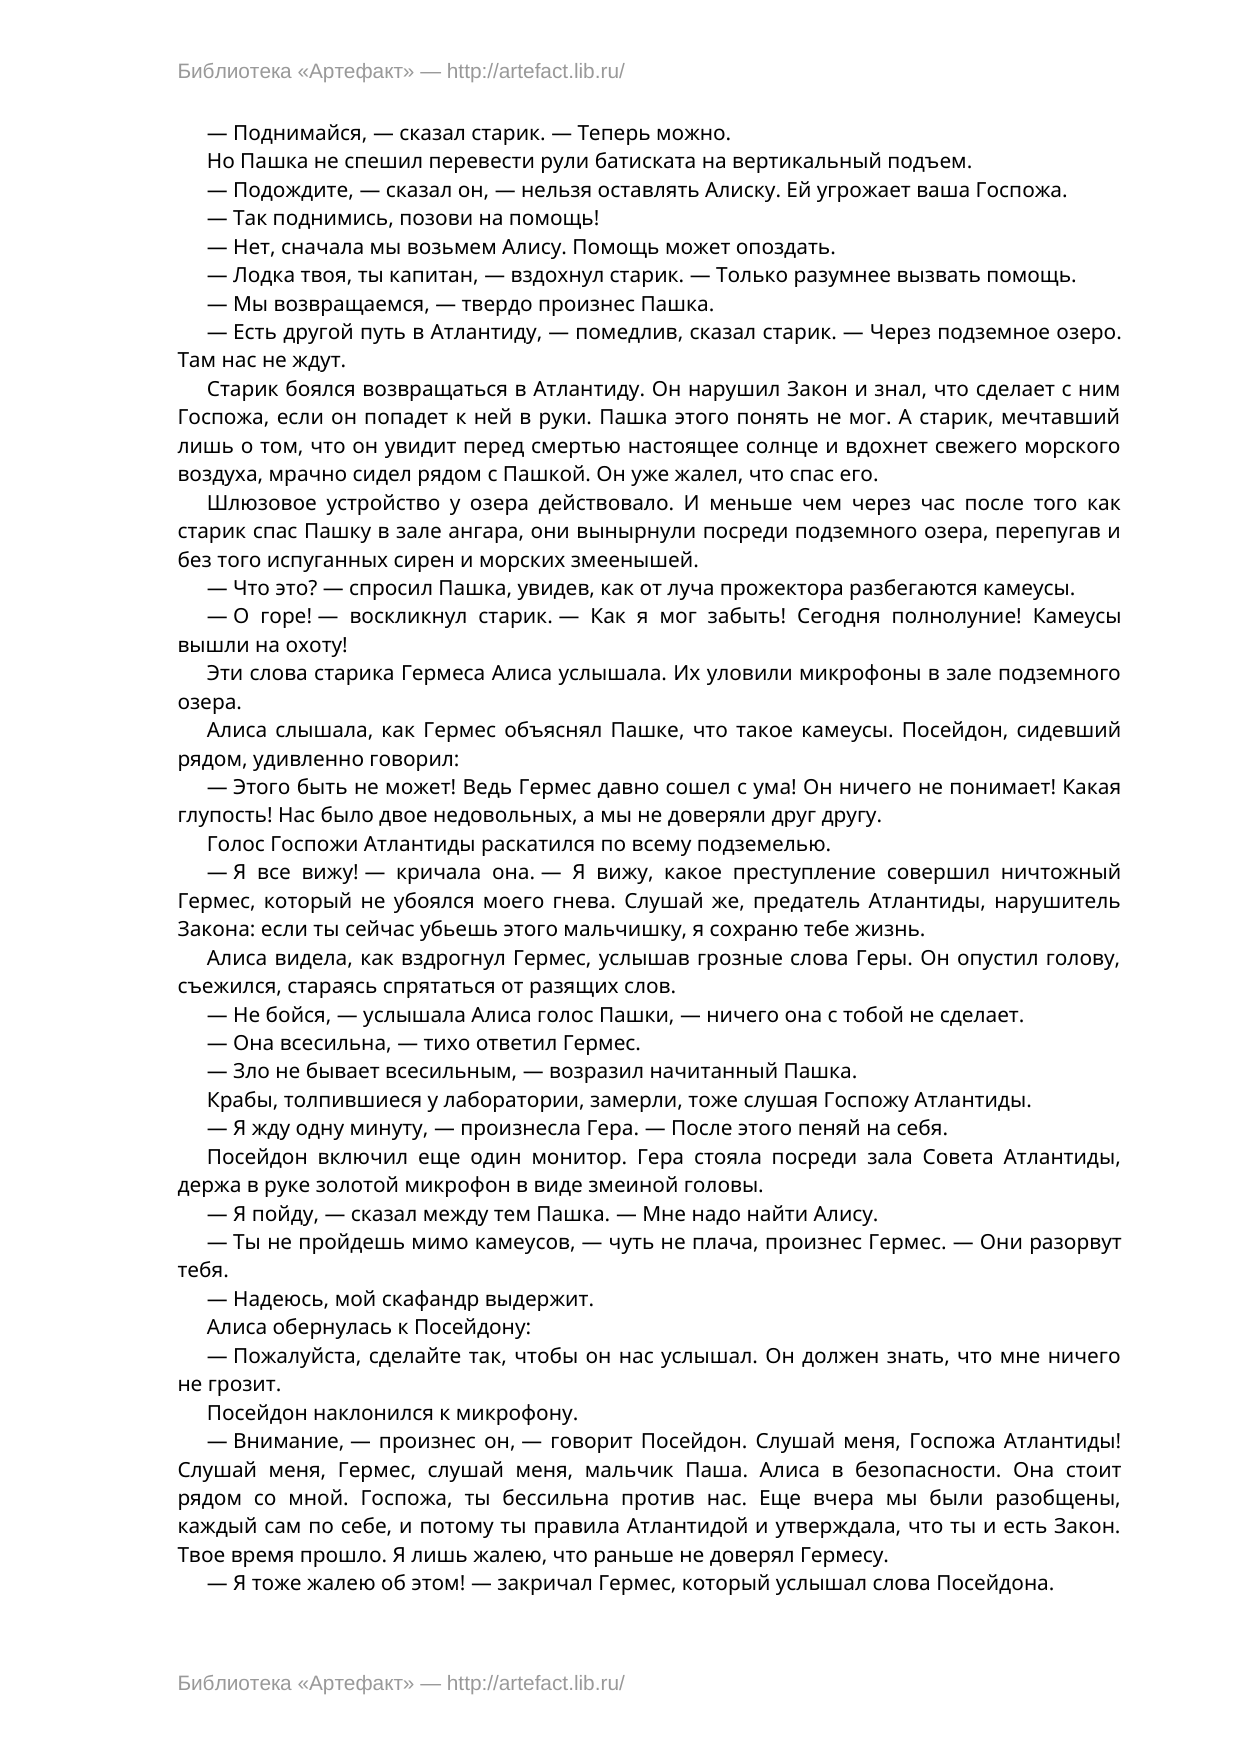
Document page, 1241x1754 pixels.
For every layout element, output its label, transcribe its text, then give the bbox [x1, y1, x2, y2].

text — Я тоже жалею об этом! — закричал Гермес, который услышал слова Посейдона. [177, 1568, 1122, 1597]
text Посейдон наклонился к микрофону. [177, 1398, 1122, 1426]
text — Поднимайся, — сказал старик. — Теперь можно. [177, 118, 1122, 147]
text — Внимание, — произнес он, — говорит Посейдон. Слушай меня, Госпожа Атлантиды! Слушай меня, Гермес, слушай меня, мальчик Паша. Алиса в безопасности. Она стоит рядом со мной. Госпожа, ты бессильна против нас. Еще вчера мы были разобщены, каждый сам по себе, и потому ты правила Атлантидой и утверждала, что ты и есть Закон. Твое время прошло. Я лишь жалею, что раньше не доверял Гермесу. [177, 1426, 1122, 1568]
text — Не бойся, — услышала Алиса голос Пашки, — ничего она с тобой не сделает. [177, 1000, 1122, 1028]
text — Что это? — спросил Пашка, увидев, как от луча прожектора разбегаются камеусы. [177, 573, 1122, 602]
text — Подождите, — сказал он, — нельзя оставлять Алиску. Ей угрожает ваша Госпожа. [177, 175, 1122, 203]
text Но Пашка не спешил перевести рули батиската на вертикальный подъем. [177, 147, 1122, 175]
text — Так поднимись, позови на помощь! [177, 203, 1122, 232]
text — Есть другой путь в Атлантиду, — помедлив, сказал старик. — Через подземное озеро. Там нас не ждут. [177, 317, 1122, 374]
text — Я все вижу! — кричала она. — Я вижу, какое преступление совершил ничтожный Гермес, который не убоялся моего гнева. Слушай же, предатель Атлантиды, нарушитель Закона: если ты сейчас убьешь этого мальчишку, я сохраню тебе жизнь. [177, 857, 1122, 943]
text — Лодка твоя, ты капитан, — вздохнул старик. — Только разумнее вызвать помощь. [177, 260, 1122, 289]
text — Зло не бывает всесильным, — возразил начитанный Пашка. [177, 1057, 1122, 1085]
text Шлюзовое устройство у озера действовало. И меньше чем через час после того как старик спас Пашку в зале ангара, они вынырнули посреди подземного озера, перепугав и без того испуганных сирен и морских змеенышей. [177, 488, 1122, 573]
text Голос Госпожи Атлантиды раскатился по всему подземелью. [177, 829, 1122, 857]
text Алиса видела, как вздрогнул Гермес, услышав грозные слова Геры. Он опустил голову, съежился, стараясь спрятаться от разящих слов. [177, 943, 1122, 1000]
text — Этого быть не может! Ведь Гермес давно сошел с ума! Он ничего не понимает! Какая глупость! Нас было двое недовольных, а мы не доверяли друг другу. [177, 772, 1122, 829]
text — Мы возвращаемся, — твердо произнес Пашка. [177, 289, 1122, 317]
text Алиса слышала, как Гермес объяснял Пашке, что такое камеусы. Посейдон, сидевший рядом, удивленно говорил: [177, 715, 1122, 772]
text Алиса обернулась к Посейдону: [177, 1312, 1122, 1341]
text — Пожалуйста, сделайте так, чтобы он нас услышал. Он должен знать, что мне ничего не грозит. [177, 1341, 1122, 1398]
text — Нет, сначала мы возьмем Алису. Помощь может опоздать. [177, 232, 1122, 260]
text Старик боялся возвращаться в Атлантиду. Он нарушил Закон и знал, что сделает с ним Госпожа, если он попадет к ней в руки. Пашка этого понять не мог. А старик, мечтавший лишь о том, что он увидит перед смертью настоящее солнце и вдохнет свежего морского воздуха, мрачно сидел рядом с Пашкой. Он уже жалел, что спас его. [177, 374, 1122, 488]
text — О горе! — воскликнул старик. — Как я мог забыть! Сегодня полнолуние! Камеусы вышли на охоту! [177, 602, 1122, 658]
text Посейдон включил еще один монитор. Гера стояла посреди зала Совета Атлантиды, держа в руке золотой микрофон в виде змеиной головы. [177, 1142, 1122, 1199]
text — Я жду одну минуту, — произнесла Гера. — После этого пеняй на себя. [177, 1113, 1122, 1142]
text — Она всесильна, — тихо ответил Гермес. [177, 1028, 1122, 1057]
text Крабы, толпившиеся у лаборатории, замерли, тоже слушая Госпожу Атлантиды. [177, 1085, 1122, 1113]
text Эти слова старика Гермеса Алиса услышала. Их уловили микрофоны в зале подземного озера. [177, 658, 1122, 715]
text — Ты не пройдешь мимо камеусов, — чуть не плача, произнес Гермес. — Они разорвут тебя. [177, 1227, 1122, 1284]
text — Я пойду, — сказал между тем Пашка. — Мне надо найти Алису. [177, 1199, 1122, 1227]
text — Надеюсь, мой скафандр выдержит. [177, 1284, 1122, 1312]
